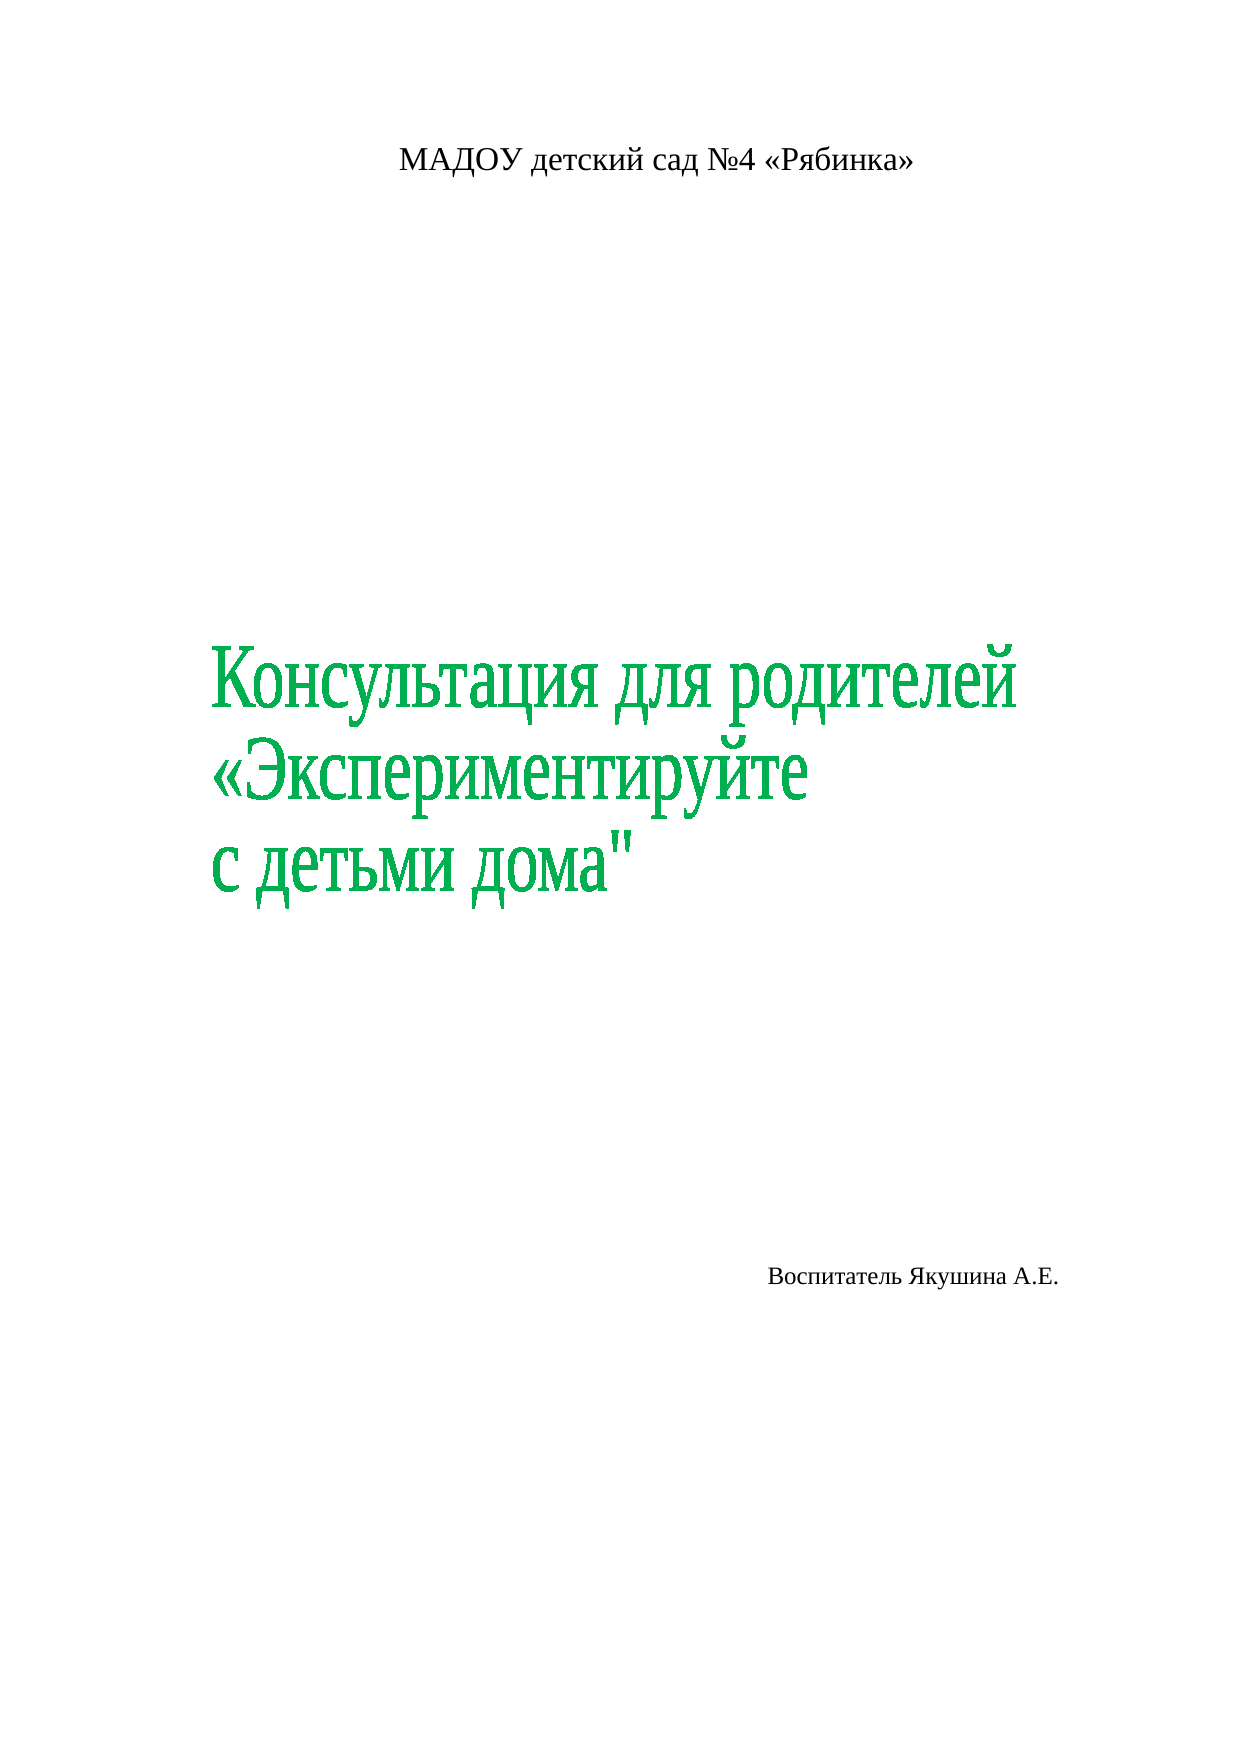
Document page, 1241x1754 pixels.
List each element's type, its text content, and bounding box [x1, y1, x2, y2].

text Воспитатель Якушина А.Е. [693, 1261, 1152, 1290]
text МАДОУ детский сад №4 «Рябинка» [325, 139, 1152, 177]
